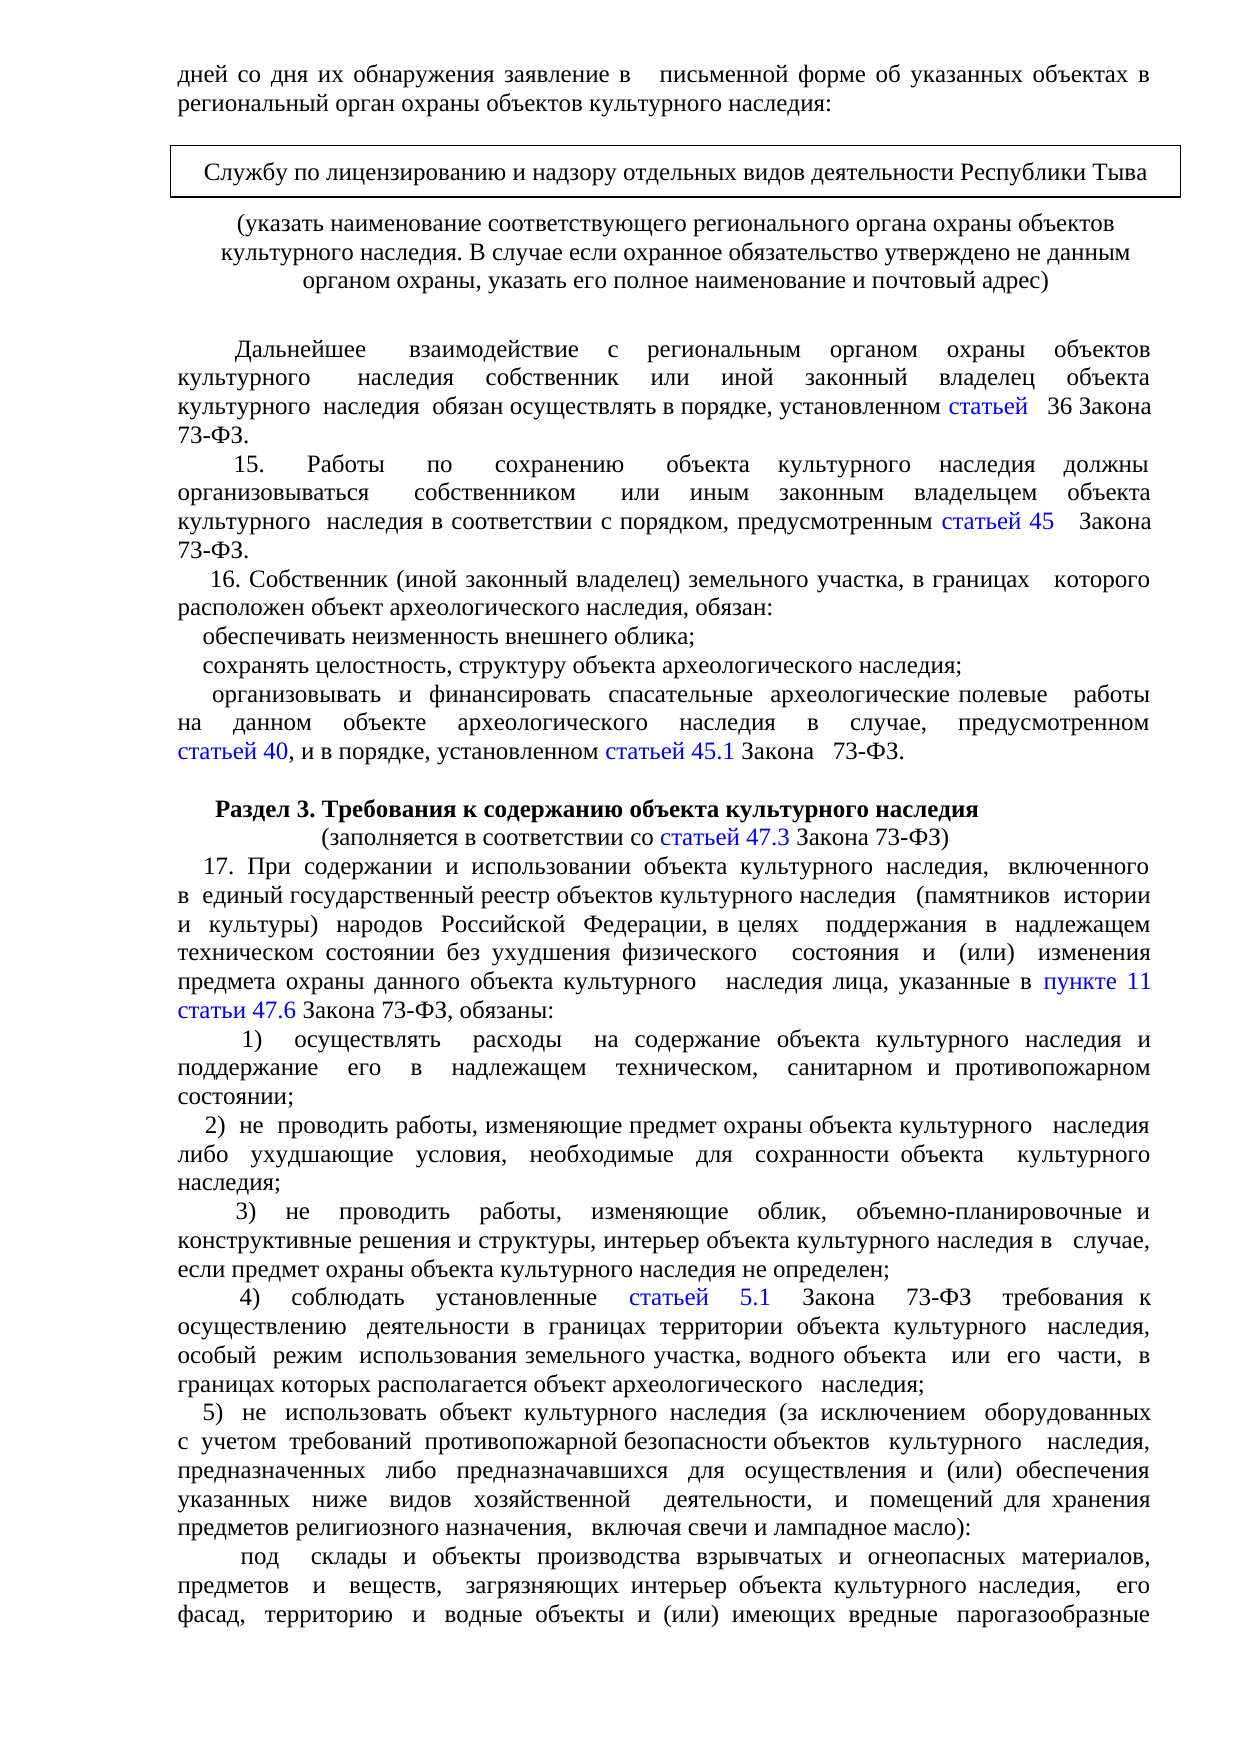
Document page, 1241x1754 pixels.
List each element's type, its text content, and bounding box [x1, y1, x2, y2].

table_header Службу по лицензированию и надзору отдельных видов деятельности Республики Тыва [171, 146, 1180, 196]
text 15. Работы по сохранению объекта культурного наследия должны организовываться собственником или иным законным владельцем объекта культурного наследия в соответствии с порядком, предусмотренным статьей 45 Закона 73-ФЗ. [177, 449, 1152, 564]
text 5) не использовать объект культурного наследия (за исключением оборудованных с учетом требований противопожарной безопасности объектов культурного наследия, предназначенных либо предназначавшихся для осуществления и (или) обеспечения указанных ниже видов хозяйственной деятельности, и помещений для хранения предметов религиозного назначения, включая свечи и лампадное масло): [177, 1397, 1152, 1541]
text 16. Собственник (иной законный владелец) земельного участка, в границах которого расположен объект археологического наследия, обязан: [177, 564, 1152, 621]
text сохранять целостность, структуру объекта археологического наследия; [177, 650, 1152, 679]
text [177, 59, 1152, 117]
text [177, 1541, 1152, 1627]
text Дальнейшее взаимодействие с региональным органом охраны объектов культурного наследия собственник или иной законный владелец объекта культурного наследия обязан осуществлять в порядке, установленном статьей 36 Закона 73-ФЗ. [177, 334, 1152, 449]
text 17. При содержании и использовании объекта культурного наследия, включенного в единый государственный реестр объектов культурного наследия (памятников истории и культуры) народов Российской Федерации, в целях поддержания в надлежащем техническом состоянии без ухудшения физического состояния и (или) изменения предмета охраны данного объекта культурного наследия лица, указанные в пункте 11 статьи 47.6 Закона 73-ФЗ, обязаны: [177, 851, 1152, 1024]
text Раздел 3. Требования к содержанию объекта культурного наследия [177, 794, 1152, 822]
text обеспечивать неизменность внешнего облика; [177, 621, 1152, 650]
text организовывать и финансировать спасательные археологические полевые работы на данном объекте археологического наследия в случае, предусмотренном статьей 40, и в порядке, установленном статьей 45.1 Закона 73-ФЗ. [177, 679, 1152, 765]
text 3) не проводить работы, изменяющие облик, объемно-планировочные и конструктивные решения и структуры, интерьер объекта культурного наследия в случае, если предмет охраны объекта культурного наследия не определен; [177, 1196, 1152, 1282]
text (заполняется в соответствии со статьей 47.3 Закона 73-ФЗ) [177, 822, 1152, 851]
text 4) соблюдать установленные статьей 5.1 Закона 73-ФЗ требования к осуществлению деятельности в границах территории объекта культурного наследия, особый режим использования земельного участка, водного объекта или его части, в границах которых располагается объект археологического наследия; [177, 1282, 1152, 1397]
text 1) осуществлять расходы на содержание объекта культурного наследия и поддержание его в надлежащем техническом, санитарном и противопожарном состоянии; [177, 1024, 1152, 1110]
text 2) не проводить работы, изменяющие предмет охраны объекта культурного наследия либо ухудшающие условия, необходимые для сохранности объекта культурного наследия; [177, 1110, 1152, 1196]
table_cell (указать наименование соответствующего регионального органа охраны объектов культурного наследия. В случае если охранное обязательство утверждено не данным органом охраны, указать его полное наименование и почтовый адрес) [171, 198, 1181, 305]
